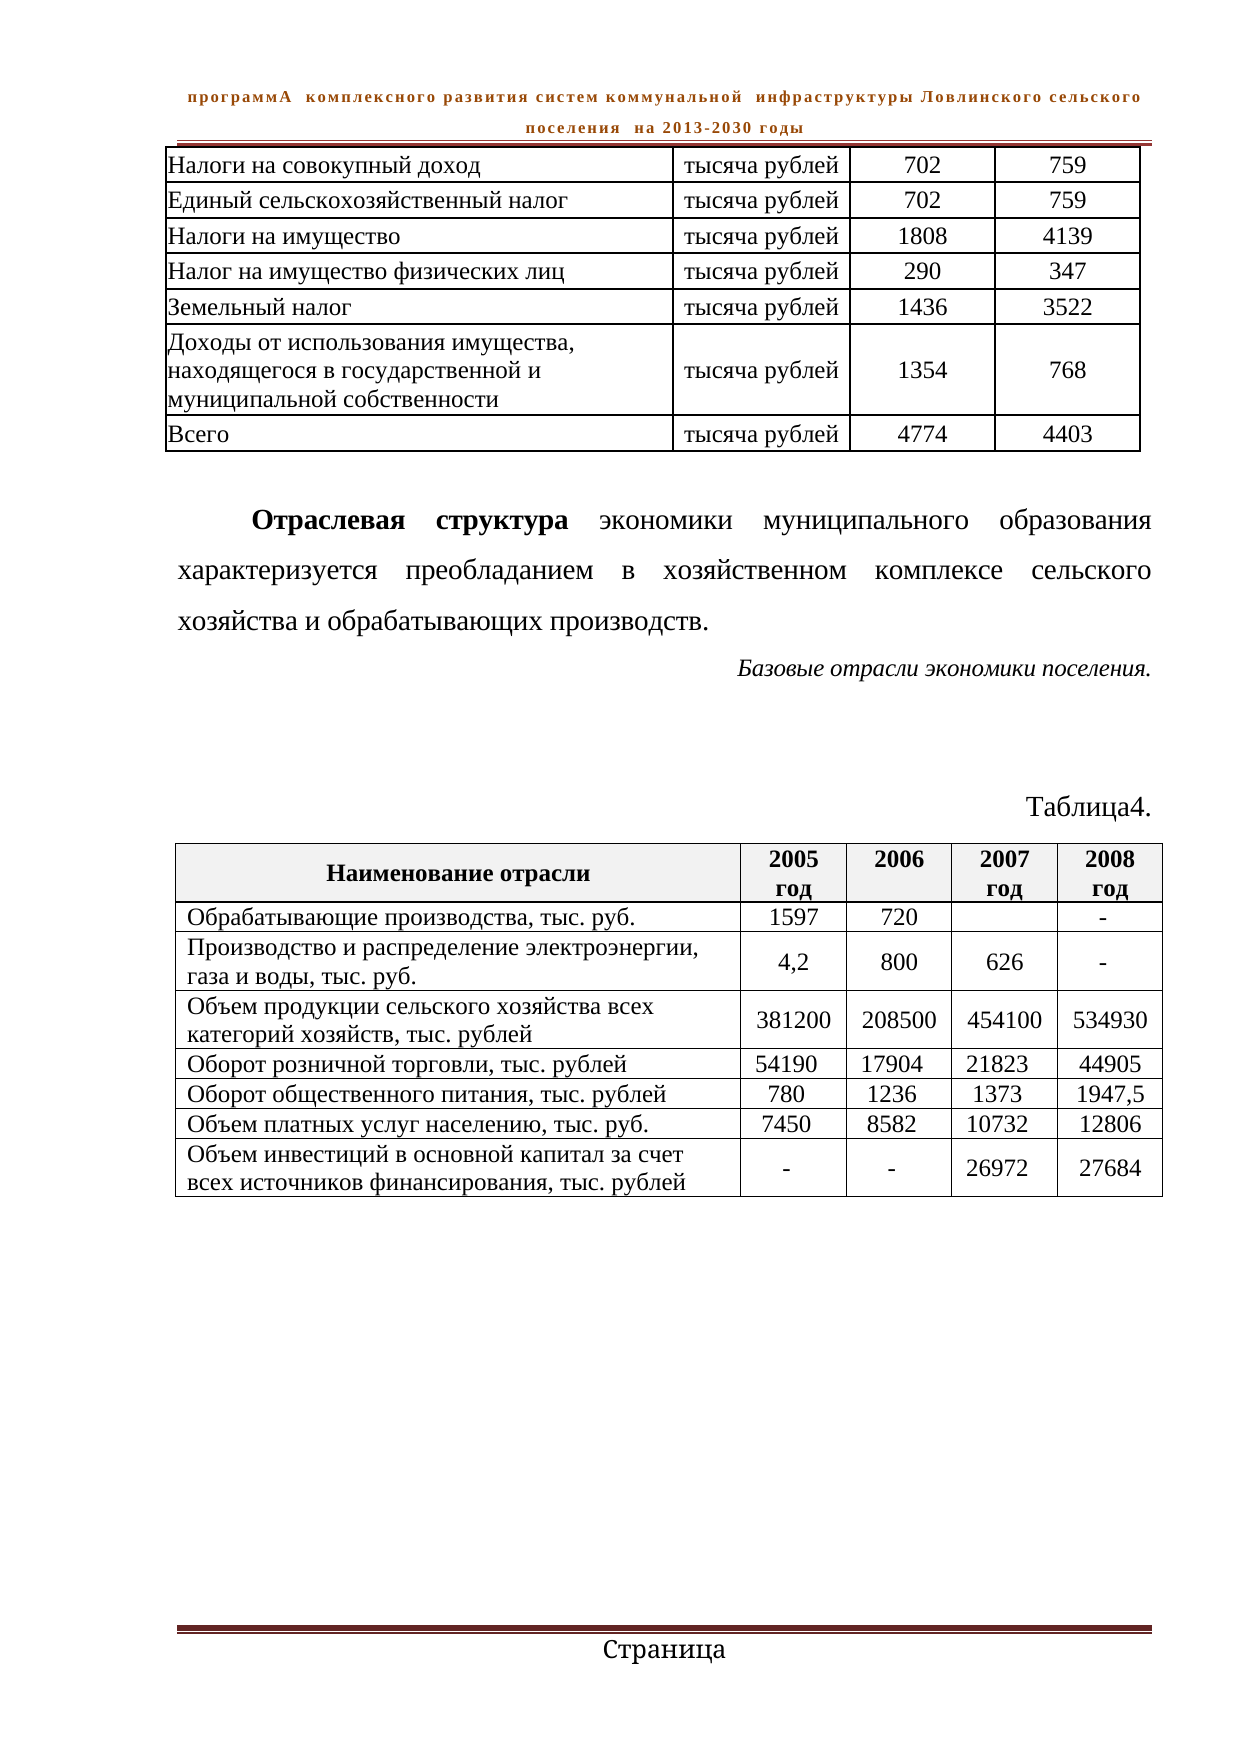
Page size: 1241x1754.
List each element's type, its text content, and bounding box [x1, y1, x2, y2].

table_cell Всего [167, 416, 672, 450]
table_cell Производство и распределение электроэнергии, газа и воды, тыс. руб. [176, 932, 740, 990]
table_cell 4139 [996, 219, 1139, 252]
table_cell 720 [847, 903, 951, 931]
table_cell тысяча рублей [674, 416, 849, 450]
table_cell Доходы от использования имущества, находящегося в государственной и муниципальной собственности [167, 325, 672, 414]
table_cell Единый сельскохозяйственный налог [167, 183, 672, 217]
table_cell Налоги на совокупный доход [167, 148, 672, 181]
table_cell Оборот общественного питания, тыс. рублей [176, 1079, 740, 1108]
table_cell 347 [996, 254, 1139, 287]
table_cell Земельный налог [167, 290, 672, 323]
table_cell Налог на имущество физических лиц [167, 254, 672, 287]
table_cell 1947,5 [1058, 1079, 1162, 1108]
table_header 2005 год [741, 844, 846, 901]
table_cell - [1058, 932, 1162, 990]
table_cell 8582 [847, 1109, 951, 1138]
table_cell 4403 [996, 416, 1139, 450]
table_cell тысяча рублей [674, 148, 849, 181]
table_cell тысяча рублей [674, 219, 849, 252]
table_cell 290 [851, 254, 994, 287]
table_cell 54190 [741, 1049, 846, 1078]
table_cell 12806 [1058, 1109, 1162, 1138]
table_cell тысяча рублей [674, 325, 849, 414]
table_cell Оборот розничной торговли, тыс. рублей [176, 1049, 740, 1078]
table_cell Объем платных услуг населению, тыс. руб. [176, 1109, 740, 1138]
table_cell 759 [996, 183, 1139, 217]
table_cell 702 [851, 148, 994, 181]
table_cell 17904 [847, 1049, 951, 1078]
table_cell Объем продукции сельского хозяйства всех категорий хозяйств, тыс. рублей [176, 991, 740, 1048]
table_cell 759 [996, 148, 1139, 181]
table_cell 1808 [851, 219, 994, 252]
table_cell 626 [952, 932, 1057, 990]
table_cell Обрабатывающие производства, тыс. руб. [176, 903, 740, 931]
table_cell 10732 [952, 1109, 1057, 1138]
table_cell 26972 [952, 1139, 1057, 1196]
table_cell 454100 [952, 991, 1057, 1048]
table_cell 1373 [952, 1079, 1057, 1108]
table_cell 4774 [851, 416, 994, 450]
table_header Наименование отрасли [176, 844, 740, 901]
table_cell 44905 [1058, 1049, 1162, 1078]
table_cell 534930 [1058, 991, 1162, 1048]
table_cell тысяча рублей [674, 183, 849, 217]
table_cell 702 [851, 183, 994, 217]
text Базовые отрасли экономики поселения. [177, 653, 1152, 682]
table_header 2006 [847, 844, 951, 901]
table_header 2007 год [952, 844, 1057, 901]
table_cell 3522 [996, 290, 1139, 323]
table_cell тысяча рублей [674, 290, 849, 323]
table_cell - [847, 1139, 951, 1196]
text Таблица4. [177, 789, 1152, 823]
table_cell 208500 [847, 991, 951, 1048]
table_cell 1436 [851, 290, 994, 323]
table_cell - [741, 1139, 846, 1196]
table_header 2008 год [1058, 844, 1162, 901]
table_cell 1597 [741, 903, 846, 931]
table_cell 800 [847, 932, 951, 990]
table_cell Объем инвестиций в основной капитал за счет всех источников финансирования, тыс. рублей [176, 1139, 740, 1196]
table_cell 4,2 [741, 932, 846, 990]
table_cell 1354 [851, 325, 994, 414]
table_cell 780 [741, 1079, 846, 1108]
table_cell тысяча рублей [674, 254, 849, 287]
table_cell - [1058, 903, 1162, 931]
text Отраслевая структура экономики муниципального образования характеризуется преобладанием в хозяйственном комплексе сельского хозяйства и обрабатывающих производств. [177, 502, 1152, 636]
table_cell 381200 [741, 991, 846, 1048]
table_cell 1236 [847, 1079, 951, 1108]
table_cell 27684 [1058, 1139, 1162, 1196]
table_cell 21823 [952, 1049, 1057, 1078]
table_cell 7450 [741, 1109, 846, 1138]
table_cell 768 [996, 325, 1139, 414]
table_cell [952, 903, 1057, 931]
table_cell Налоги на имущество [167, 219, 672, 252]
